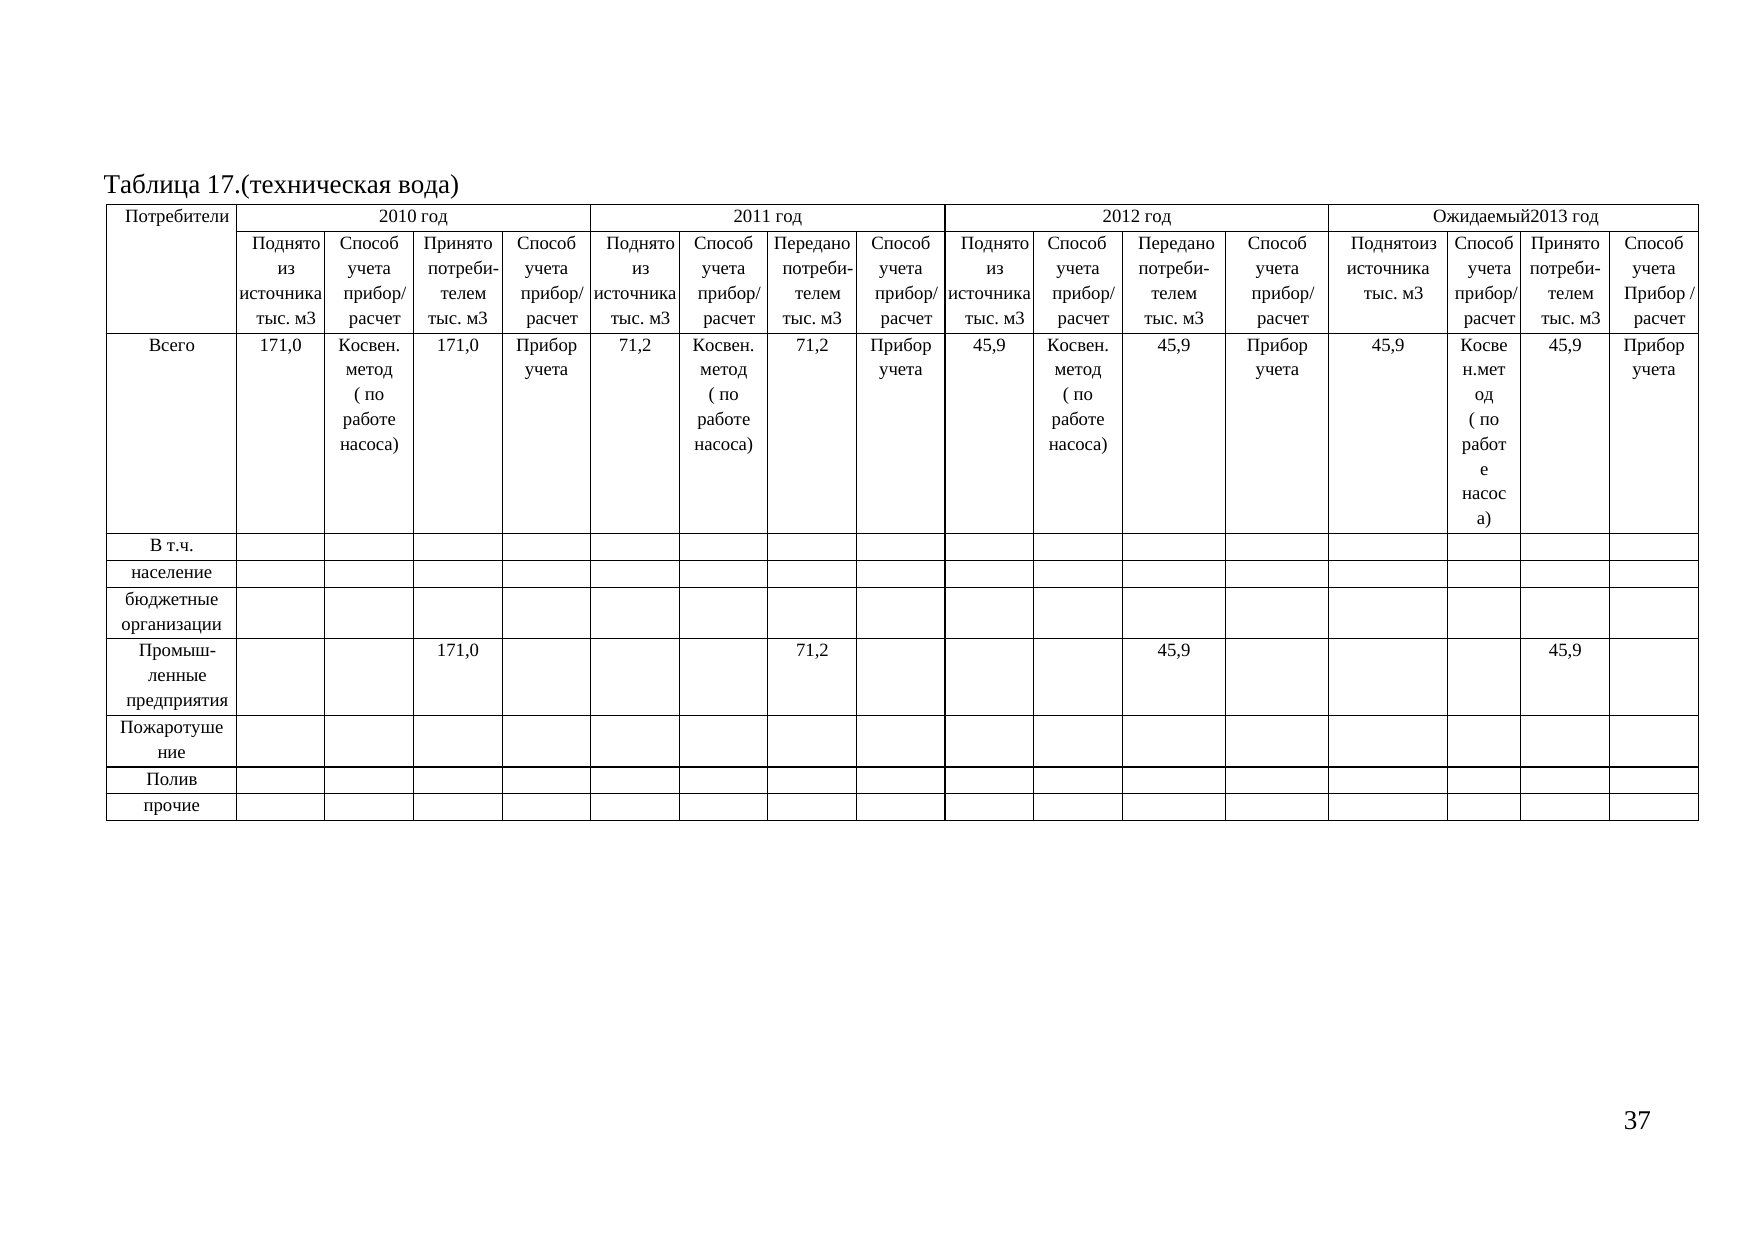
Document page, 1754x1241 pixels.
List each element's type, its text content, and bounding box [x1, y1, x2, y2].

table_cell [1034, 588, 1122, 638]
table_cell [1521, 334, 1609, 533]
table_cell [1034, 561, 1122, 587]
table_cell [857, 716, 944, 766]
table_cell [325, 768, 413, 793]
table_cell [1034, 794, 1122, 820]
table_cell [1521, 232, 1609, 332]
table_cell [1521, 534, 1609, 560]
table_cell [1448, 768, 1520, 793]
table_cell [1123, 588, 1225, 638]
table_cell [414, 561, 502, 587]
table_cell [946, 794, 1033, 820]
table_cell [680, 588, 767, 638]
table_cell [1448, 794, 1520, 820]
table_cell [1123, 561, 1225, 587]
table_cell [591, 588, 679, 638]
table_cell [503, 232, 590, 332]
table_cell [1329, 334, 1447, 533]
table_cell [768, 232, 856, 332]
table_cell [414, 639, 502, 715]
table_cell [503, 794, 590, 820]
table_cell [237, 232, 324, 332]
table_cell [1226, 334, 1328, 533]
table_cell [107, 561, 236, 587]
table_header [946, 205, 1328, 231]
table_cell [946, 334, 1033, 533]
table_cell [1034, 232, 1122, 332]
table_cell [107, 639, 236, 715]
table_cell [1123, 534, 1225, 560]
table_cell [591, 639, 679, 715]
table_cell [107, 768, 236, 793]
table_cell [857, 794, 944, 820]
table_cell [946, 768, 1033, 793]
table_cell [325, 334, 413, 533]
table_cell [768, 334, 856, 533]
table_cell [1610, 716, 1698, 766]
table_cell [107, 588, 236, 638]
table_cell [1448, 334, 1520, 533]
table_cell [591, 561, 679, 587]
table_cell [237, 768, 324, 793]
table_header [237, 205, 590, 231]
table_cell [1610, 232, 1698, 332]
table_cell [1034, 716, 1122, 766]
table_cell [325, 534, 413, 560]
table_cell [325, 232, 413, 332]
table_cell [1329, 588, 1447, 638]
text Таблица 17.(техническая вода) [103, 169, 1651, 200]
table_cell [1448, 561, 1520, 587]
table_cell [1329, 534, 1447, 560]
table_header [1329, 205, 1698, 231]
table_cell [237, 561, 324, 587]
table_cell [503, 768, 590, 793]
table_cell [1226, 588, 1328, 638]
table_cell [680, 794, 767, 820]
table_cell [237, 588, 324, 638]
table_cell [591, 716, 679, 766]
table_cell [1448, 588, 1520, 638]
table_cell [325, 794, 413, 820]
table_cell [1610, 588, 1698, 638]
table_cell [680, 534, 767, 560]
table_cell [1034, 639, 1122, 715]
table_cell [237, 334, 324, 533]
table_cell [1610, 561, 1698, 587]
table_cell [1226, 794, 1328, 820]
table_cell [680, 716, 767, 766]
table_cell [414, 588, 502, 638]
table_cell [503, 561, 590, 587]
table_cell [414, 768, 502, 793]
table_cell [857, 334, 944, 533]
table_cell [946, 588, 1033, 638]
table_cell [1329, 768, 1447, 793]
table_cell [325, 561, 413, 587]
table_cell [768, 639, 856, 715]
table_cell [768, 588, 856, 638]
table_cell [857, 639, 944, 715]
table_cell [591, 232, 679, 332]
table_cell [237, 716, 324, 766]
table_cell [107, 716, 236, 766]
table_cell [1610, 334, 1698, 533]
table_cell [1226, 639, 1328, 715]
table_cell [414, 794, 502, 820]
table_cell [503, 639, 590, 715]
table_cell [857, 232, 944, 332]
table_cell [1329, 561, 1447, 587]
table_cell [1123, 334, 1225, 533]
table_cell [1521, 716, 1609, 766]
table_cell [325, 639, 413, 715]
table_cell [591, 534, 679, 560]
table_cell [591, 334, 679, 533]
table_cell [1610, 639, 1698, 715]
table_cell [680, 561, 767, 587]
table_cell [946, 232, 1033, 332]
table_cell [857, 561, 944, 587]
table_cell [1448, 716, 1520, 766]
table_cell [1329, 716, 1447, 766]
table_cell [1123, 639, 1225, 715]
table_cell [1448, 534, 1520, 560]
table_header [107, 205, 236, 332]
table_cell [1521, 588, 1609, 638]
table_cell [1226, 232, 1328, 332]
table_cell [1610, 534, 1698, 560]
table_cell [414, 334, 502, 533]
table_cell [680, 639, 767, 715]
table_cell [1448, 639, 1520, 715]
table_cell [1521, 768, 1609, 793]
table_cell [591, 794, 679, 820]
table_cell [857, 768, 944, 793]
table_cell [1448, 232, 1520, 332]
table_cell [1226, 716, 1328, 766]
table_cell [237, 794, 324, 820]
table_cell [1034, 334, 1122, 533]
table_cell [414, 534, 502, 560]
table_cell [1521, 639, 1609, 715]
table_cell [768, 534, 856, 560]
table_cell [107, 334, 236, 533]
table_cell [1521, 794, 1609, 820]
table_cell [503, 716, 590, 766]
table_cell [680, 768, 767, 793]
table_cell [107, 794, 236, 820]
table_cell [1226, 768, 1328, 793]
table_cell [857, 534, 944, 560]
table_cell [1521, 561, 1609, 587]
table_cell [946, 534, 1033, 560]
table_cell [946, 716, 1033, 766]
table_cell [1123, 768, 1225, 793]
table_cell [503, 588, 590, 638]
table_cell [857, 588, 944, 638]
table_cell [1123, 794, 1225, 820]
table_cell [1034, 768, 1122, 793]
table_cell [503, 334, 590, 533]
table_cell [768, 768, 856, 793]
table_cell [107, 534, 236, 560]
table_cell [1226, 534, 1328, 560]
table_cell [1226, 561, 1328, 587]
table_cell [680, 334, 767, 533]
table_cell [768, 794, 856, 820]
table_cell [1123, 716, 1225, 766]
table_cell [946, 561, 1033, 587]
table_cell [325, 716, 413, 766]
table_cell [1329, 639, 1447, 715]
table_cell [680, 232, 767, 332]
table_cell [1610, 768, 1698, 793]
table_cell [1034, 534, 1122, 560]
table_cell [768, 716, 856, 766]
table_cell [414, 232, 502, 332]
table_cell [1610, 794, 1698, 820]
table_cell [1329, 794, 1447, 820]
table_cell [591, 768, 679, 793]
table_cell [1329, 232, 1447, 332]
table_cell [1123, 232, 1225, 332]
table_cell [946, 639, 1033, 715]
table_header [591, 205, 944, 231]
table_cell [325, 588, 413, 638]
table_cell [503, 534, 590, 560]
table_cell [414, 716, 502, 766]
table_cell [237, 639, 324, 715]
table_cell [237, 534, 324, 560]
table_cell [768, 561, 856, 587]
